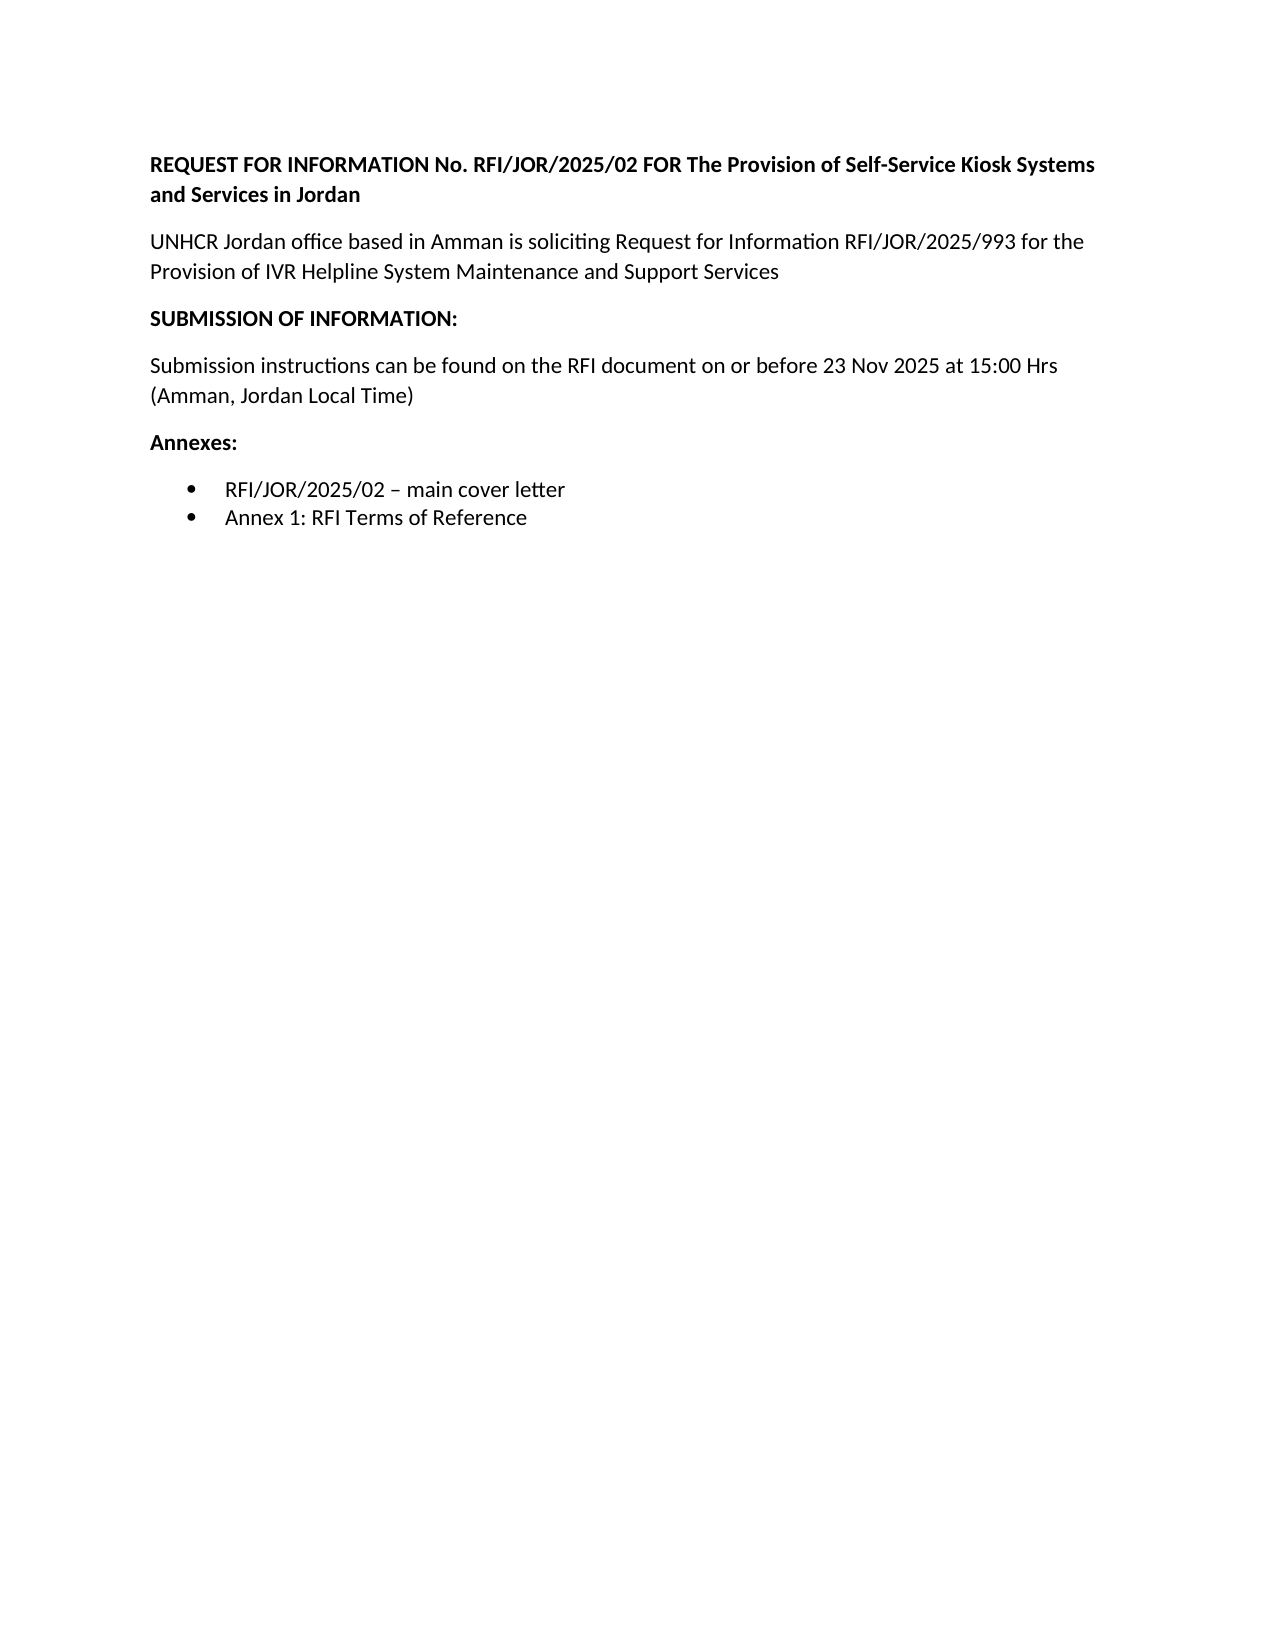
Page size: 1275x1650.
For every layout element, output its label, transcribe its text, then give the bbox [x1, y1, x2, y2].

list RFI/JOR/2025/02 – main cover letter [187, 475, 1125, 503]
text Annexes: [150, 428, 1125, 456]
text UNHCR Jordan office based in Amman is soliciting Request for Information RFI/JOR/2025/993 for the Provision of IVR Helpline System Maintenance and Support Services [150, 227, 1125, 285]
text SUBMISSION OF INFORMATION: [150, 304, 1125, 332]
text REQUEST FOR INFORMATION No. RFI/JOR/2025/02 FOR The Provision of Self-Service Kiosk Systems and Services in Jordan [150, 150, 1125, 208]
text Submission instructions can be found on the RFI document on or before 23 Nov 2025 at 15:00 Hrs (Amman, Jordan Local Time) [150, 351, 1125, 409]
list Annex 1: RFI Terms of Reference [187, 503, 1125, 531]
